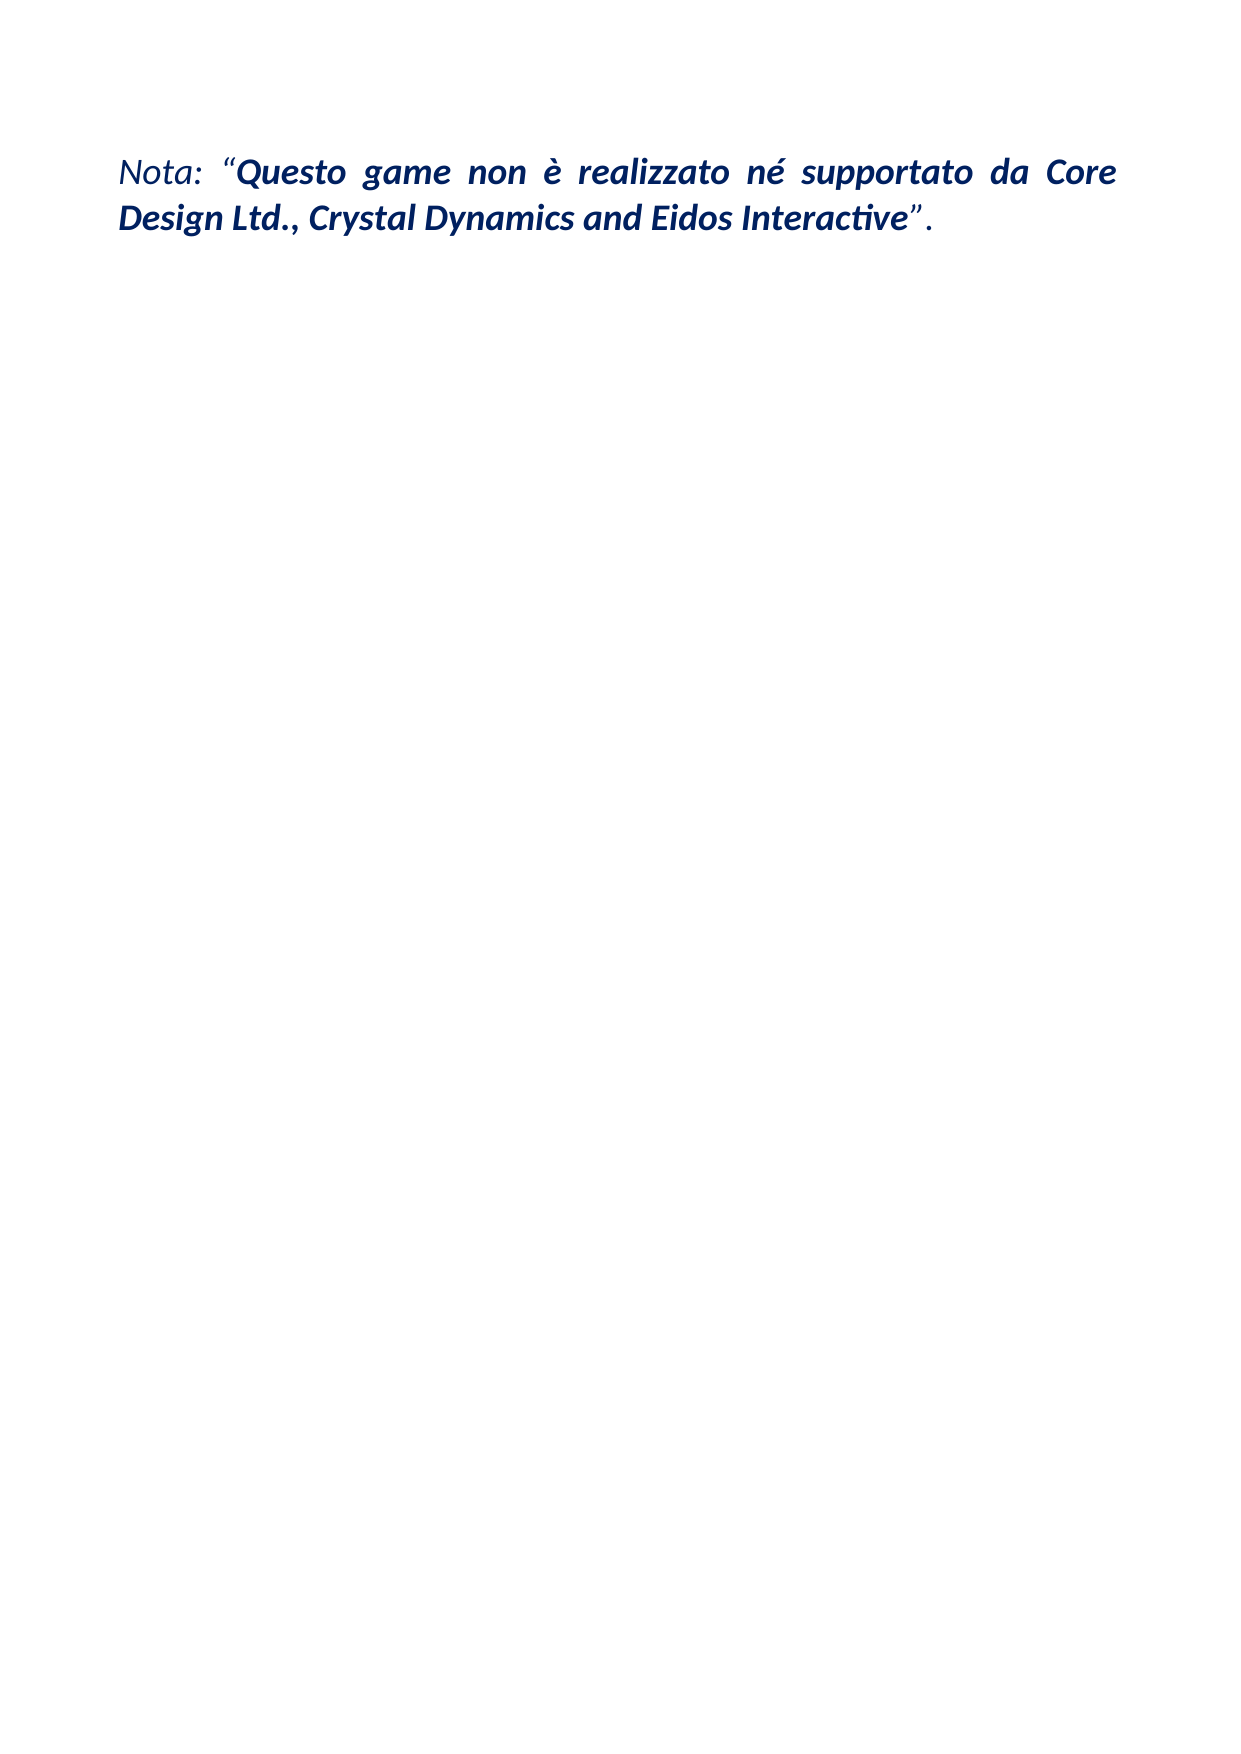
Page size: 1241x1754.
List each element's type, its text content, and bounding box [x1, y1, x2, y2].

text Nota: “Questo game non è realizzato né supportato da Core Design Ltd., Crystal Dynamics and Eidos Interactive”. [118, 148, 1122, 239]
